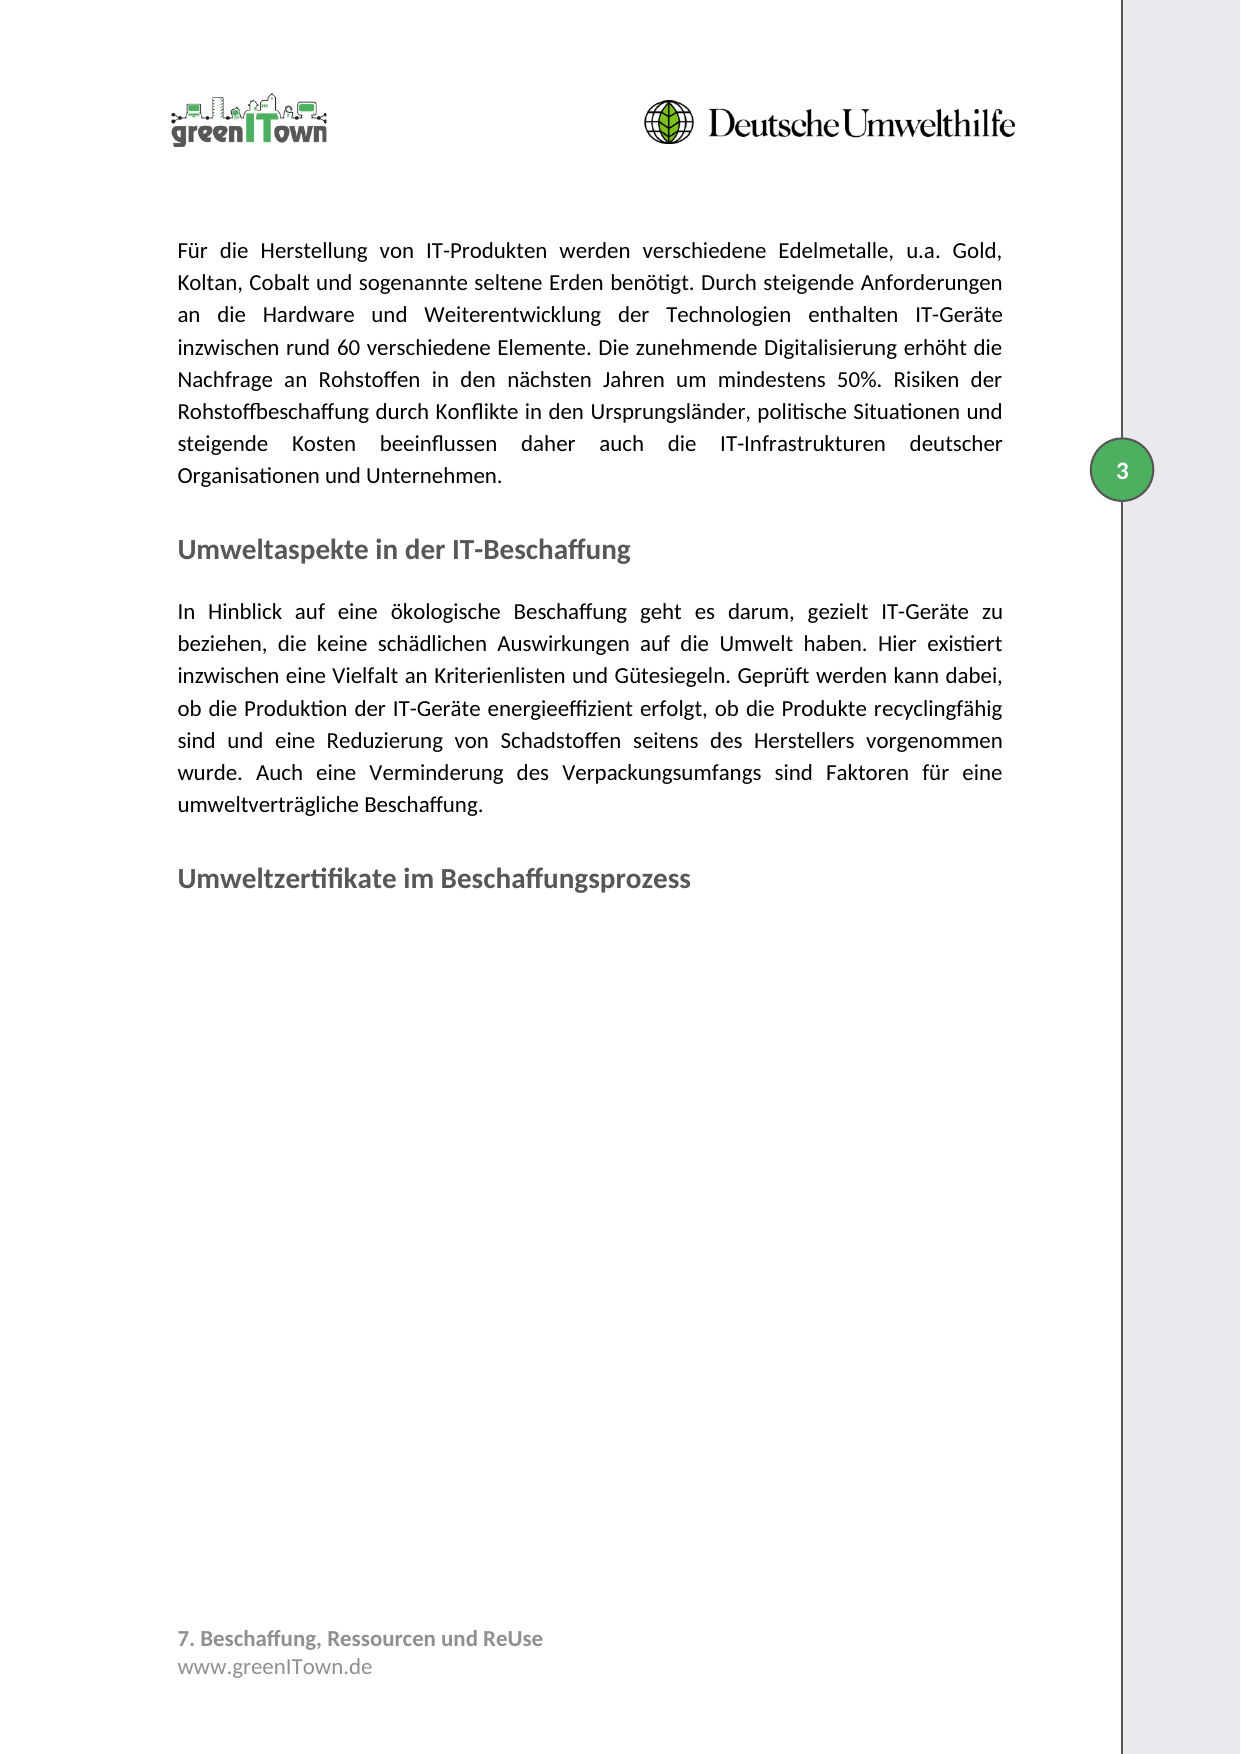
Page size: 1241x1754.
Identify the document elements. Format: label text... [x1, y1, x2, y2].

picture [171, 93, 327, 147]
picture [644, 100, 1015, 144]
text Für die Herstellung von IT-Produkten werden verschiedene Edelmetalle, u.a. Gold, Koltan, Cobalt und sogenannte seltene Erden benötigt. Durch steigende Anforderungen an die Hardware und Weiterentwicklung der Technologien enthalten IT-Geräte inzwischen rund 60 verschiedene Elemente. Die zunehmende Digitalisierung erhöht die Nachfrage an Rohstoffen in den nächsten Jahren um mindestens 50%. Risiken der Rohstoffbeschaffung durch Konflikte in den Ursprungsländer, politische Situationen und steigende Kosten beeinflussen daher auch die IT-Infrastrukturen deutscher Organisationen und Unternehmen. [177, 236, 1004, 489]
text In Hinblick auf eine ökologische Beschaffung geht es darum, gezielt IT-Geräte zu beziehen, die keine schädlichen Auswirkungen auf die Umwelt haben. Hier existiert inzwischen eine Vielfalt an Kriterienlisten und Gütesiegeln. Geprüft werden kann dabei, ob die Produktion der IT-Geräte energieeffizient erfolgt, ob die Produkte recyclingfähig sind und eine Reduzierung von Schadstoffen seitens des Herstellers vorgenommen wurde. Auch eine Verminderung des Verpackungsumfangs sind Faktoren für eine umweltverträgliche Beschaffung. [177, 597, 1004, 818]
subtitle Umweltzertifikate im Beschaffungsprozess [177, 860, 1004, 896]
subtitle Umweltaspekte in der IT-Beschaffung [177, 531, 1004, 567]
